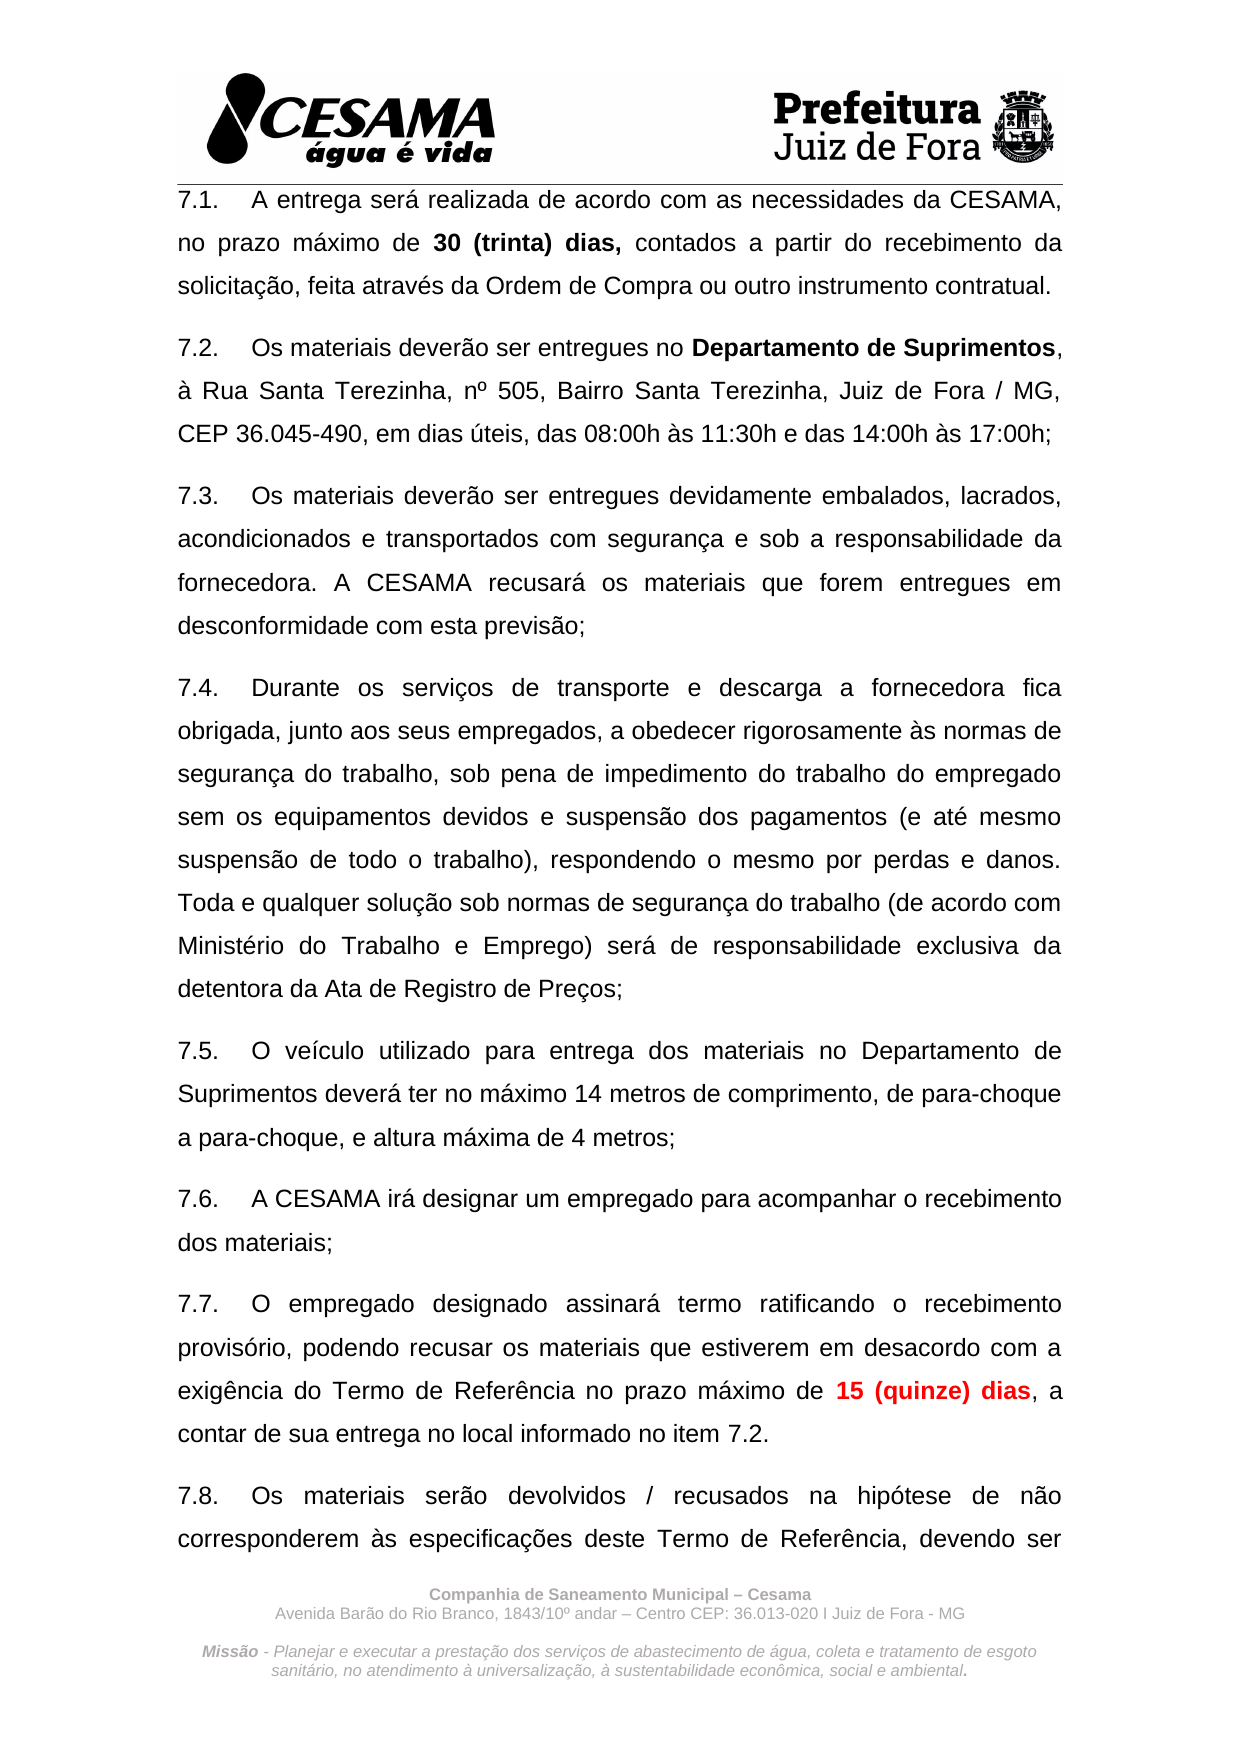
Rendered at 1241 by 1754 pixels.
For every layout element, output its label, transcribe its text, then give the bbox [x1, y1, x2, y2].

subtitle A CESAMA irá designar um empregado para acompanhar o recebimento dos materiais; [177, 1184, 1063, 1256]
subtitle Durante os serviços de transporte e descarga a fornecedora fica obrigada, junto aos seus empregados, a obedecer rigorosamente às normas de segurança do trabalho, sob pena de impedimento do trabalho do empregado sem os equipamentos devidos e suspensão dos pagamentos (e até mesmo suspensão de todo o trabalho), respondendo o mesmo por perdas e danos. Toda e qualquer solução sob normas de segurança do trabalho (de acordo com Ministério do Trabalho e Emprego) será de responsabilidade exclusiva da detentora da Ata de Registro de Preços; [177, 672, 1063, 1003]
subtitle O empregado designado assinará termo ratificando o recebimento provisório, podendo recusar os materiais que estiverem em desacordo com a exigência do Termo de Referência no prazo máximo de 15 (quinze) dias, a contar de sua entrega no local informado no item 7.2. [177, 1289, 1063, 1447]
subtitle A entrega será realizada de acordo com as necessidades da CESAMA, no prazo máximo de 30 (trinta) dias, contados a partir do recebimento da solicitação, feita através da Ordem de Compra ou outro instrumento contratual. [177, 185, 1063, 300]
subtitle O veículo utilizado para entrega dos materiais no Departamento de Suprimentos deverá ter no máximo 14 metros de comprimento, de para-choque a para-choque, e altura máxima de 4 metros; [177, 1036, 1063, 1151]
picture [177, 73, 1063, 185]
subtitle Os materiais deverão ser entregues no Departamento de Suprimentos, à Rua Santa Terezinha, nº 505, Bairro Santa Terezinha, Juiz de Fora / MG, CEP 36.045-490, em dias úteis, das 08:00h às 11:30h e das 14:00h às 17:00h; [177, 333, 1063, 448]
subtitle Os materiais deverão ser entregues devidamente embalados, lacrados, acondicionados e transportados com segurança e sob a responsabilidade da fornecedora. A CESAMA recusará os materiais que forem entregues em desconformidade com esta previsão; [177, 481, 1063, 639]
